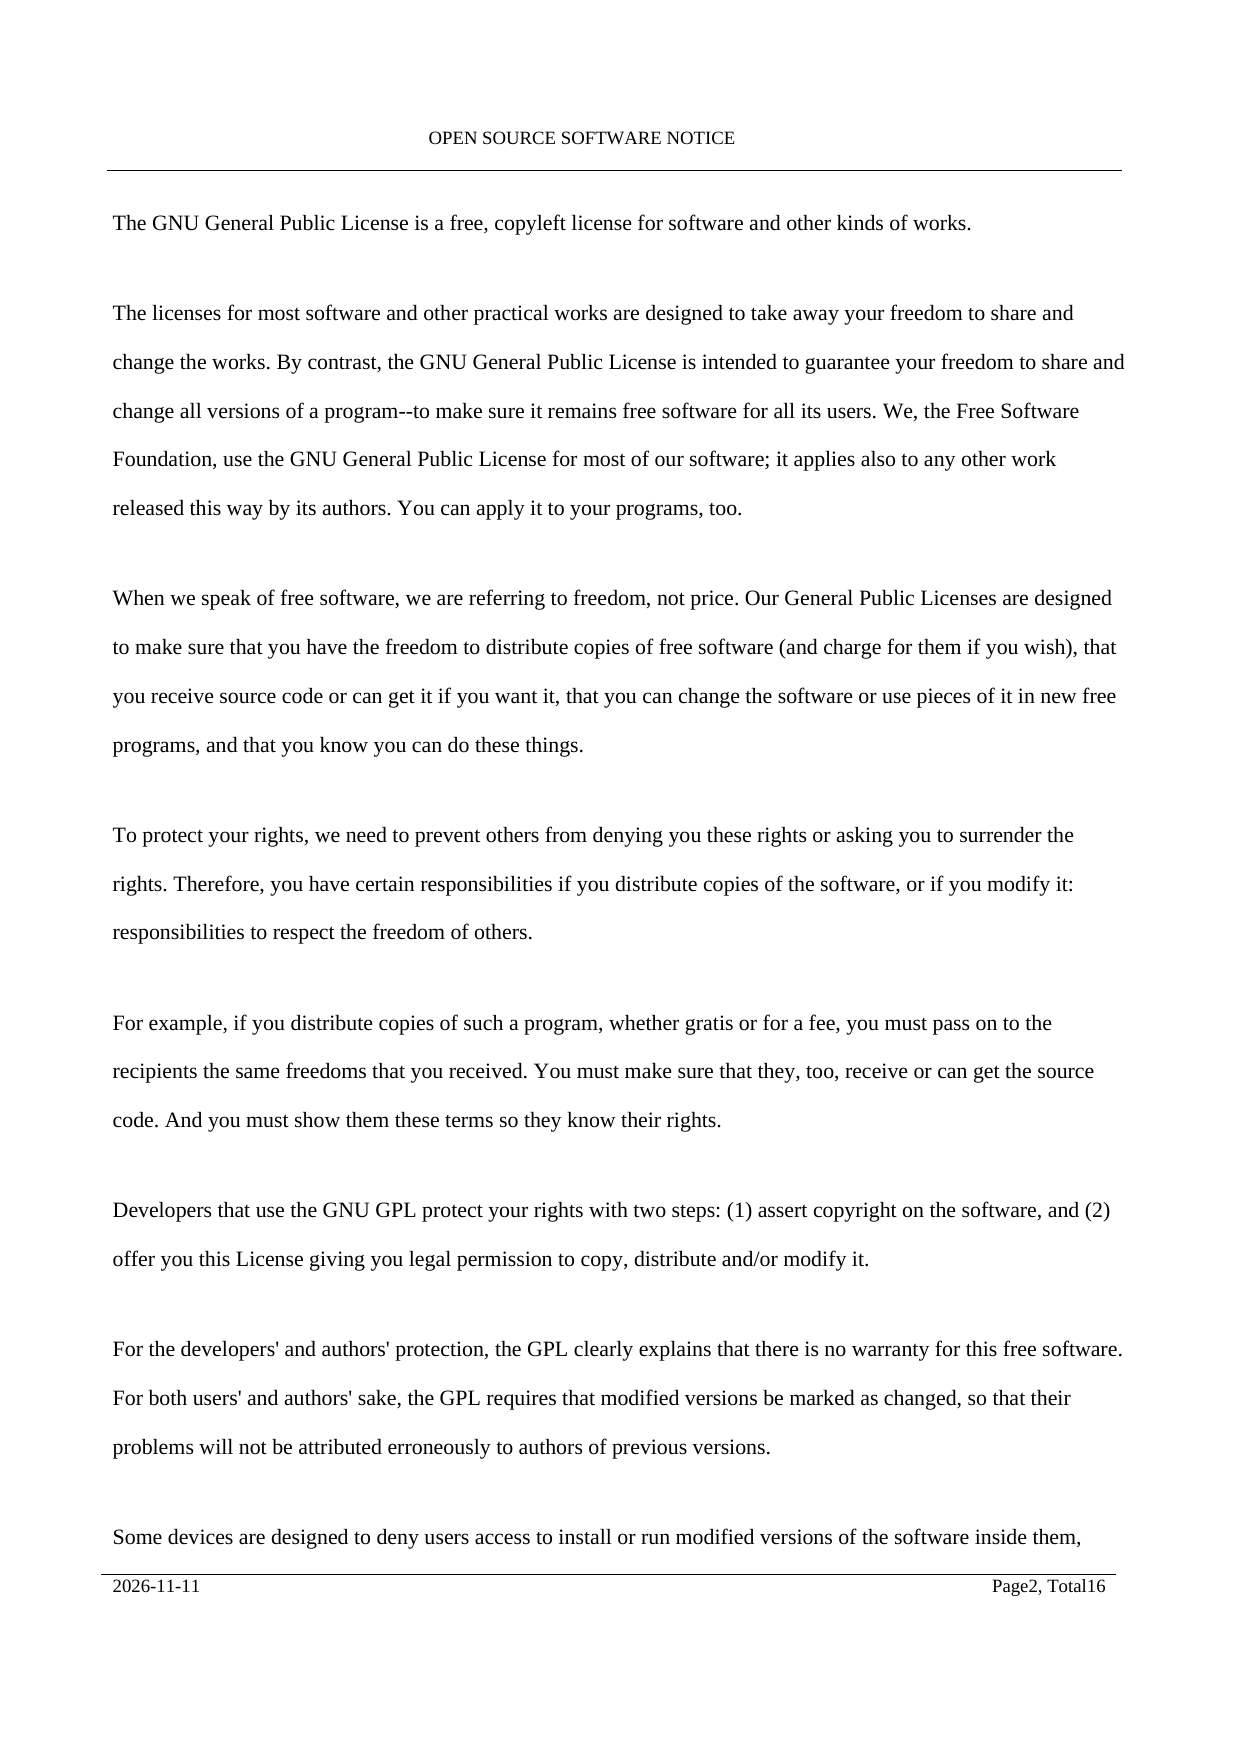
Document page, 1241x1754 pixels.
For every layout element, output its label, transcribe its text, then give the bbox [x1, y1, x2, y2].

text When we speak of free software, we are referring to freedom, not price. Our General Public Licenses are designed to make sure that you have the freedom to distribute copies of free software (and charge for them if you wish), that you receive source code or can get it if you want it, that you can change the software or use pieces of it in new free programs, and that you know you can do these things. [112, 582, 1128, 761]
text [112, 1520, 1128, 1553]
text For example, if you distribute copies of such a program, whether gratis or for a fee, you must pass on to the recipients the same freedoms that you received. You must make sure that they, too, receive or can get the source code. And you must show them these terms so they know their rights. [112, 1006, 1128, 1136]
text The licenses for most software and other practical works are designed to take away your freedom to share and change the works. By contrast, the GNU General Public License is intended to guarantee your freedom to share and change all versions of a program--to make sure it remains free software for all its users. We, the Free Software Foundation, use the GNU General Public License for most of our software; it applies also to any other work released this way by its authors. You can apply it to your programs, too. [112, 297, 1128, 524]
text To protect your rights, we need to prevent others from denying you these rights or asking you to surrender the rights. Therefore, you have certain responsibilities if you distribute copies of the software, or if you modify it: responsibilities to respect the freedom of others. [112, 818, 1128, 948]
text The GNU General Public License is a free, copyleft license for software and other kinds of works. [112, 206, 1128, 239]
text For the developers' and authors' protection, the GPL clearly explains that there is no warranty for this free software. For both users' and authors' sake, the GPL requires that modified versions be marked as changed, so that their problems will not be attributed erroneously to authors of previous versions. [112, 1333, 1128, 1463]
text Developers that use the GNU GPL protect your rights with two steps: (1) assert copyright on the software, and (2) offer you this License giving you legal permission to copy, distribute and/or modify it. [112, 1194, 1128, 1275]
